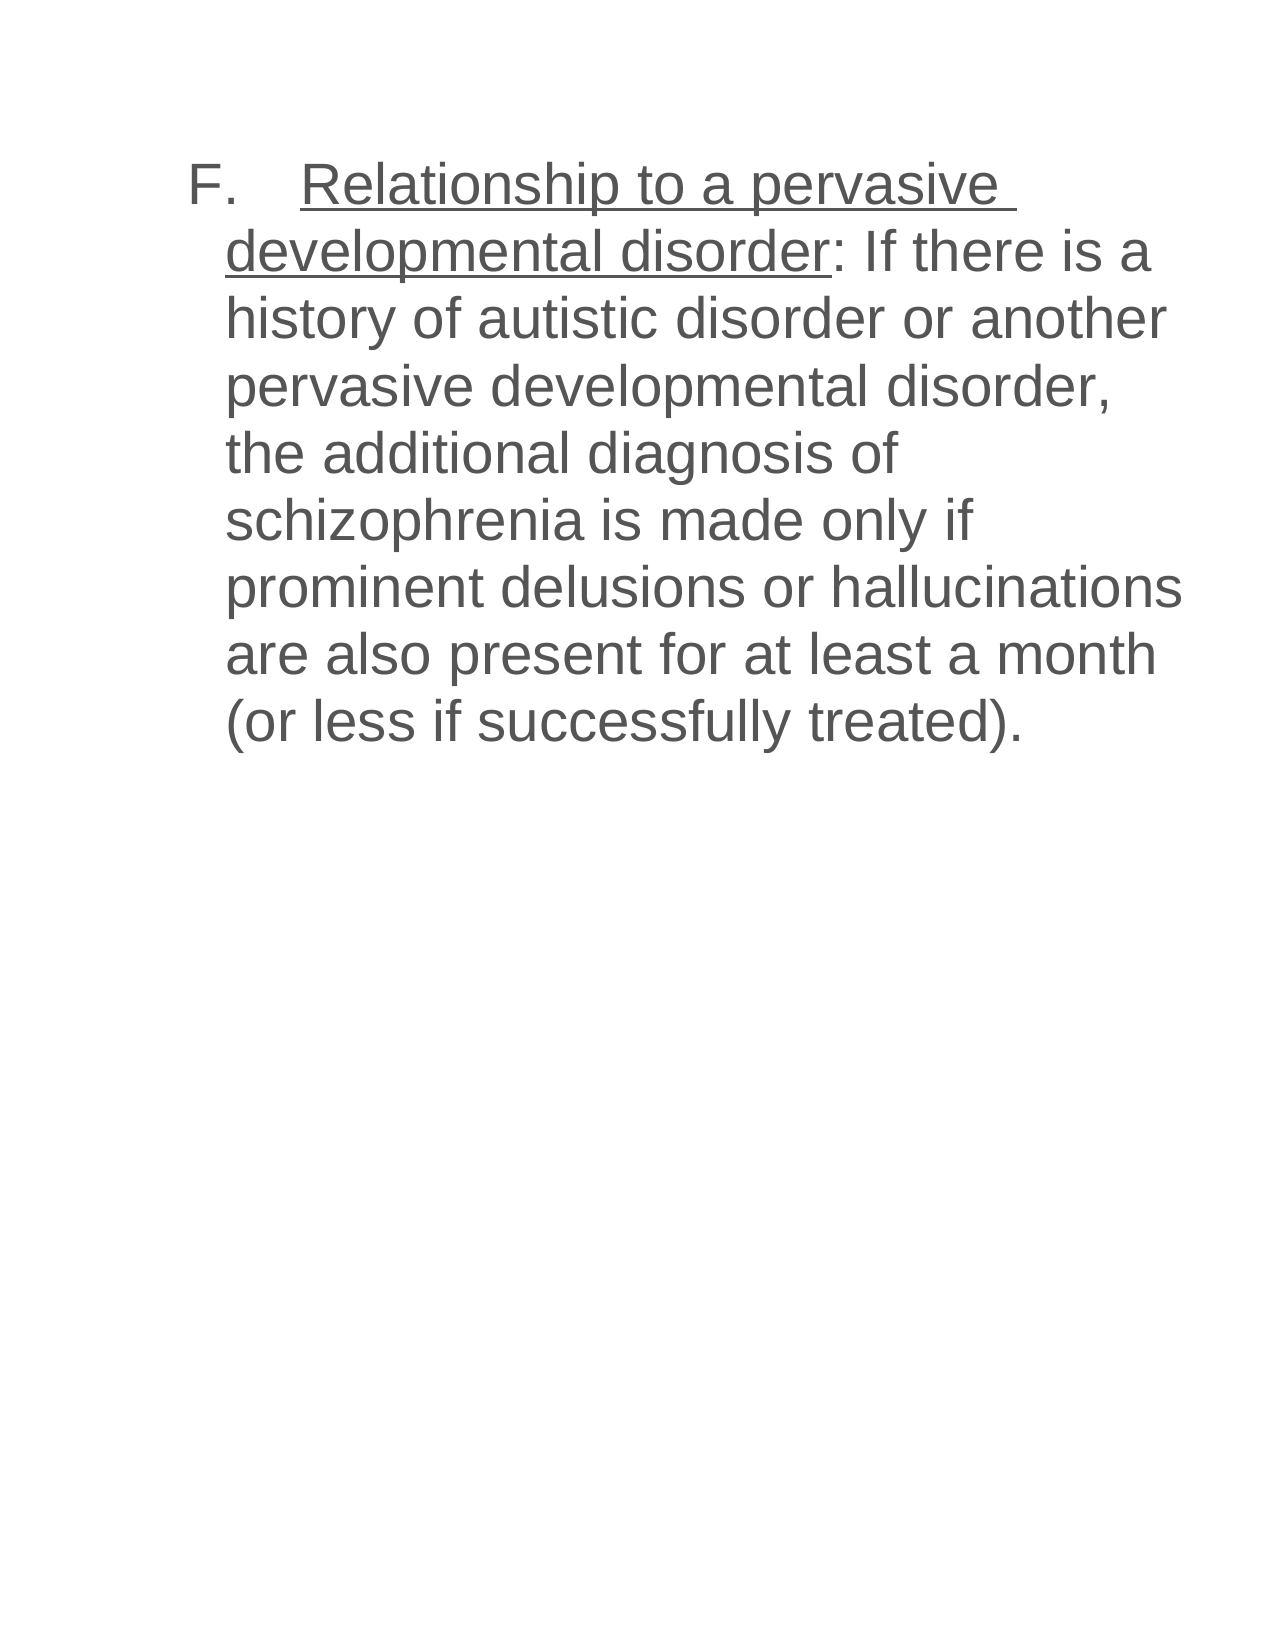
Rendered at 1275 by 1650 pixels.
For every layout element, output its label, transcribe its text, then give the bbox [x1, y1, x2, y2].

list Relationship to a pervasive developmental disorder: If there is a history of autistic disorder or another pervasive developmental disorder, the additional diagnosis of schizophrenia is made only if prominent delusions or hallucinations are also present for at least a month (or less if successfully treated). [187, 150, 1209, 754]
